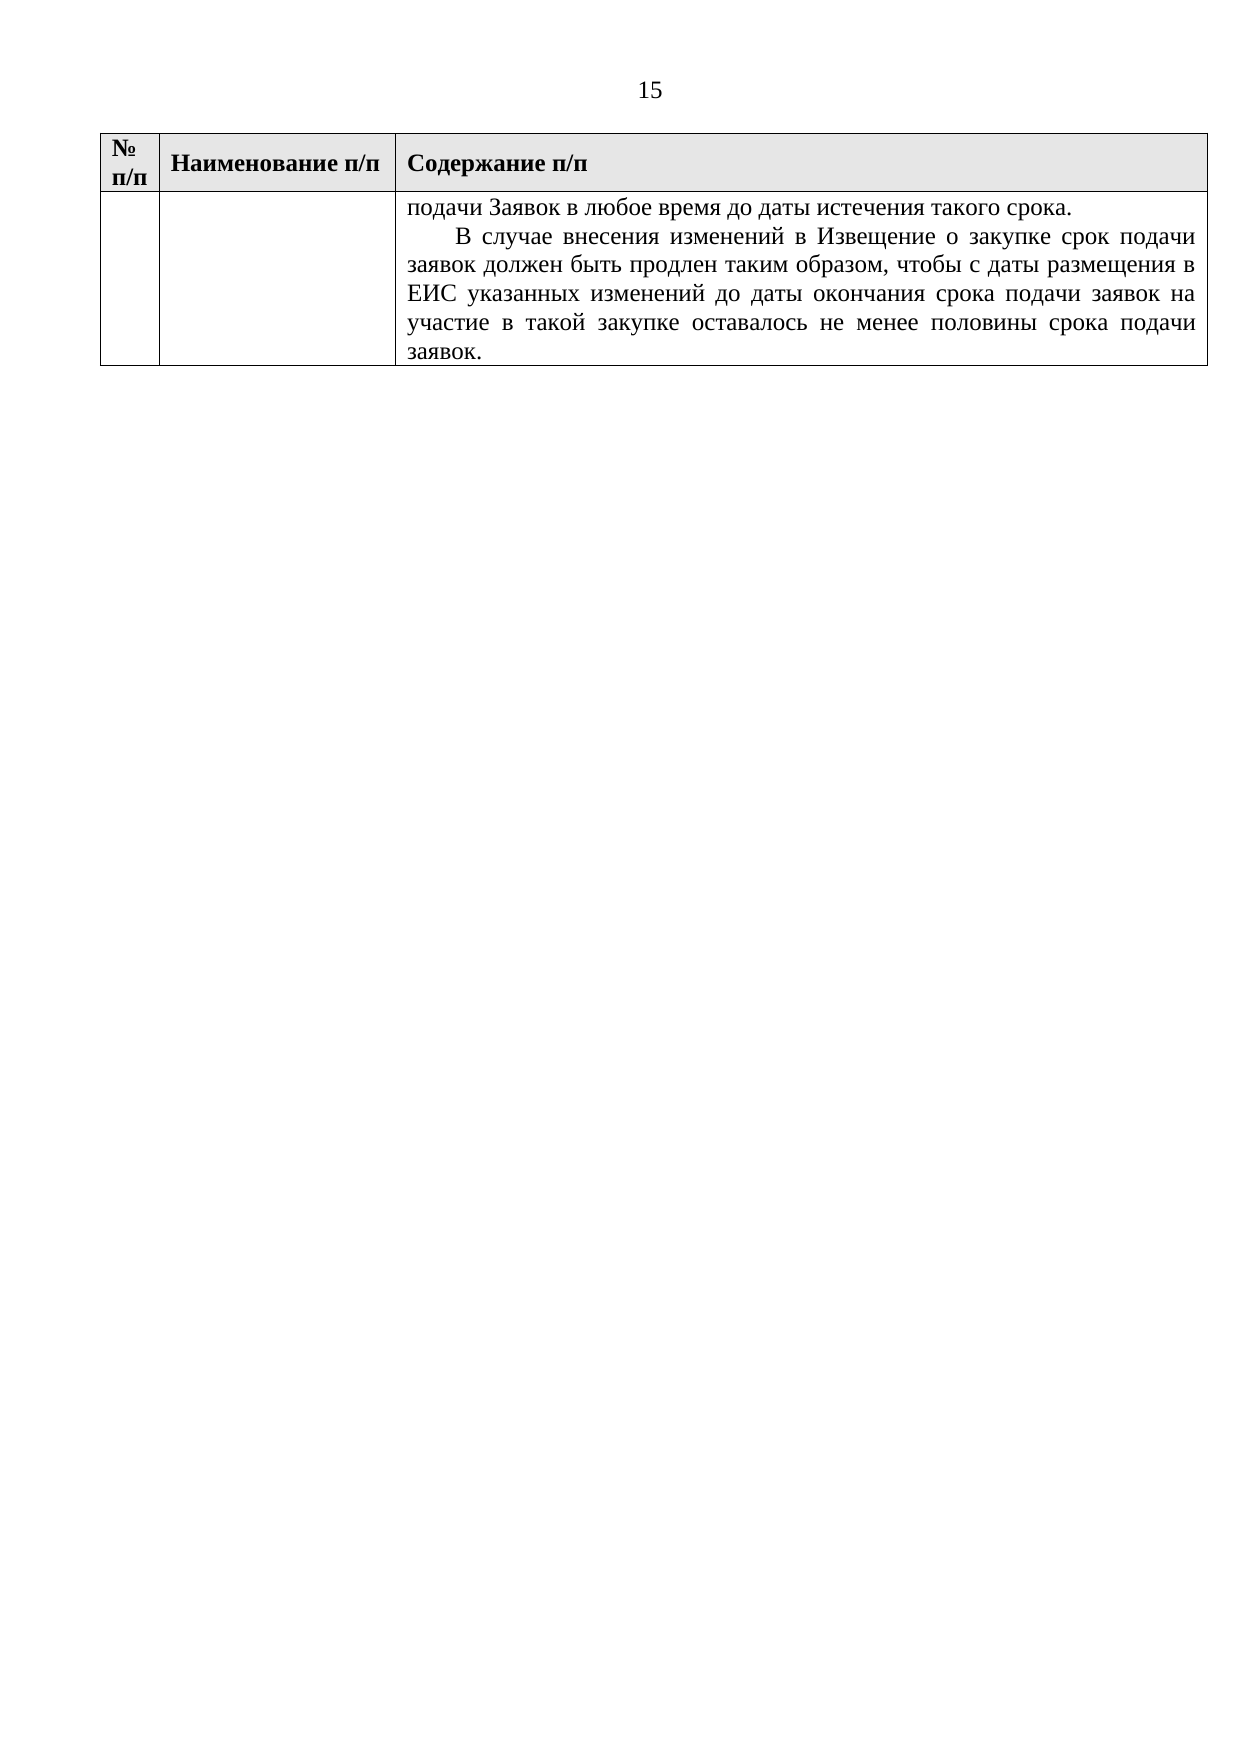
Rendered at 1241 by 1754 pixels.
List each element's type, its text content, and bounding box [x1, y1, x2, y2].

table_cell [160, 192, 395, 364]
table_cell [101, 192, 159, 364]
table_header Наименование п/п [160, 134, 395, 191]
table_header Содержание п/п [396, 134, 1207, 191]
table_header № п/п [101, 134, 159, 191]
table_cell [396, 192, 1207, 364]
